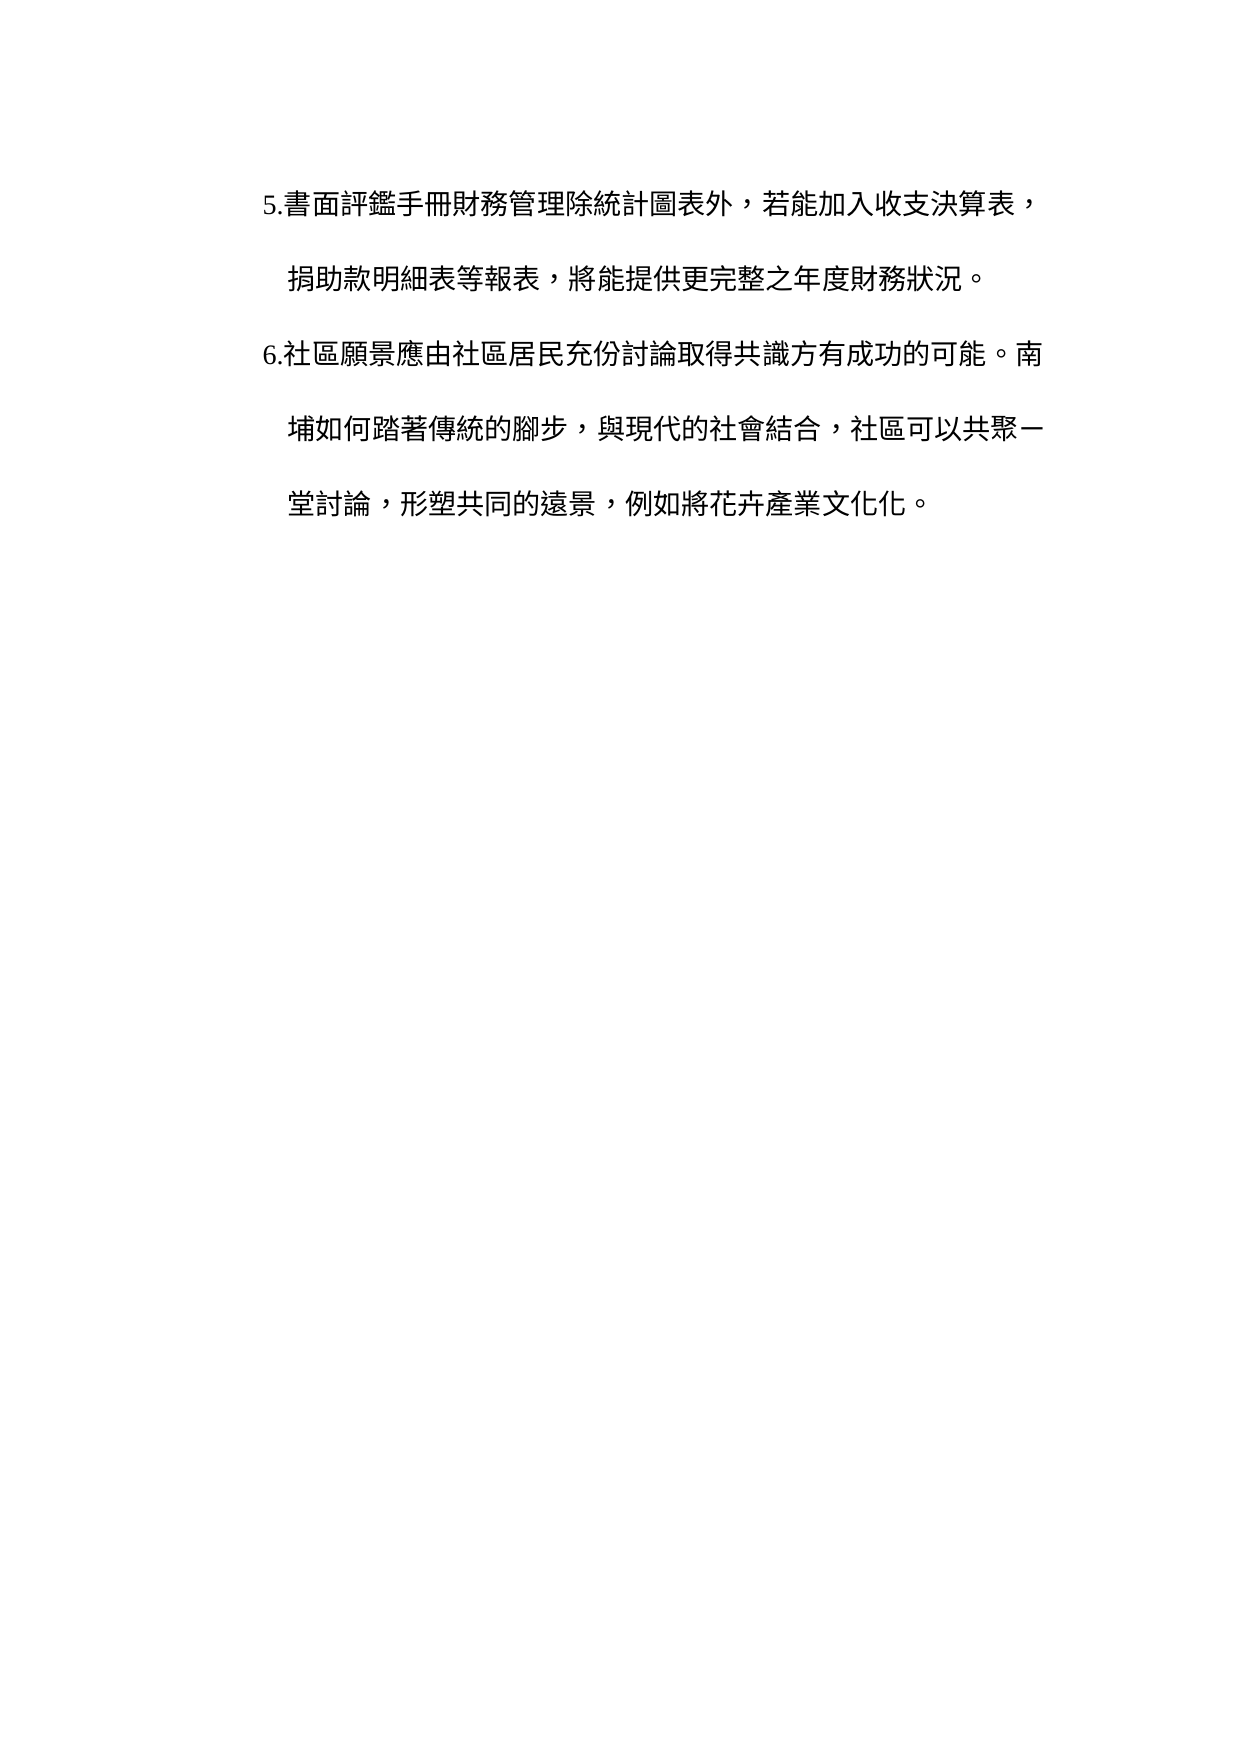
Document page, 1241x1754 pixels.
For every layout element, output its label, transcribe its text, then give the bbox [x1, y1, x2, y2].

text 6.社區願景應由社區居民充份討論取得共識方有成功的可能。南埔如何踏著傳統的腳步，與現代的社會結合，社區可以共聚ㄧ堂討論，形塑共同的遠景，例如將花卉產業文化化。 [262, 314, 1053, 539]
text 5.書面評鑑手冊財務管理除統計圖表外，若能加入收支決算表，捐助款明細表等報表，將能提供更完整之年度財務狀況。 [262, 164, 1053, 314]
